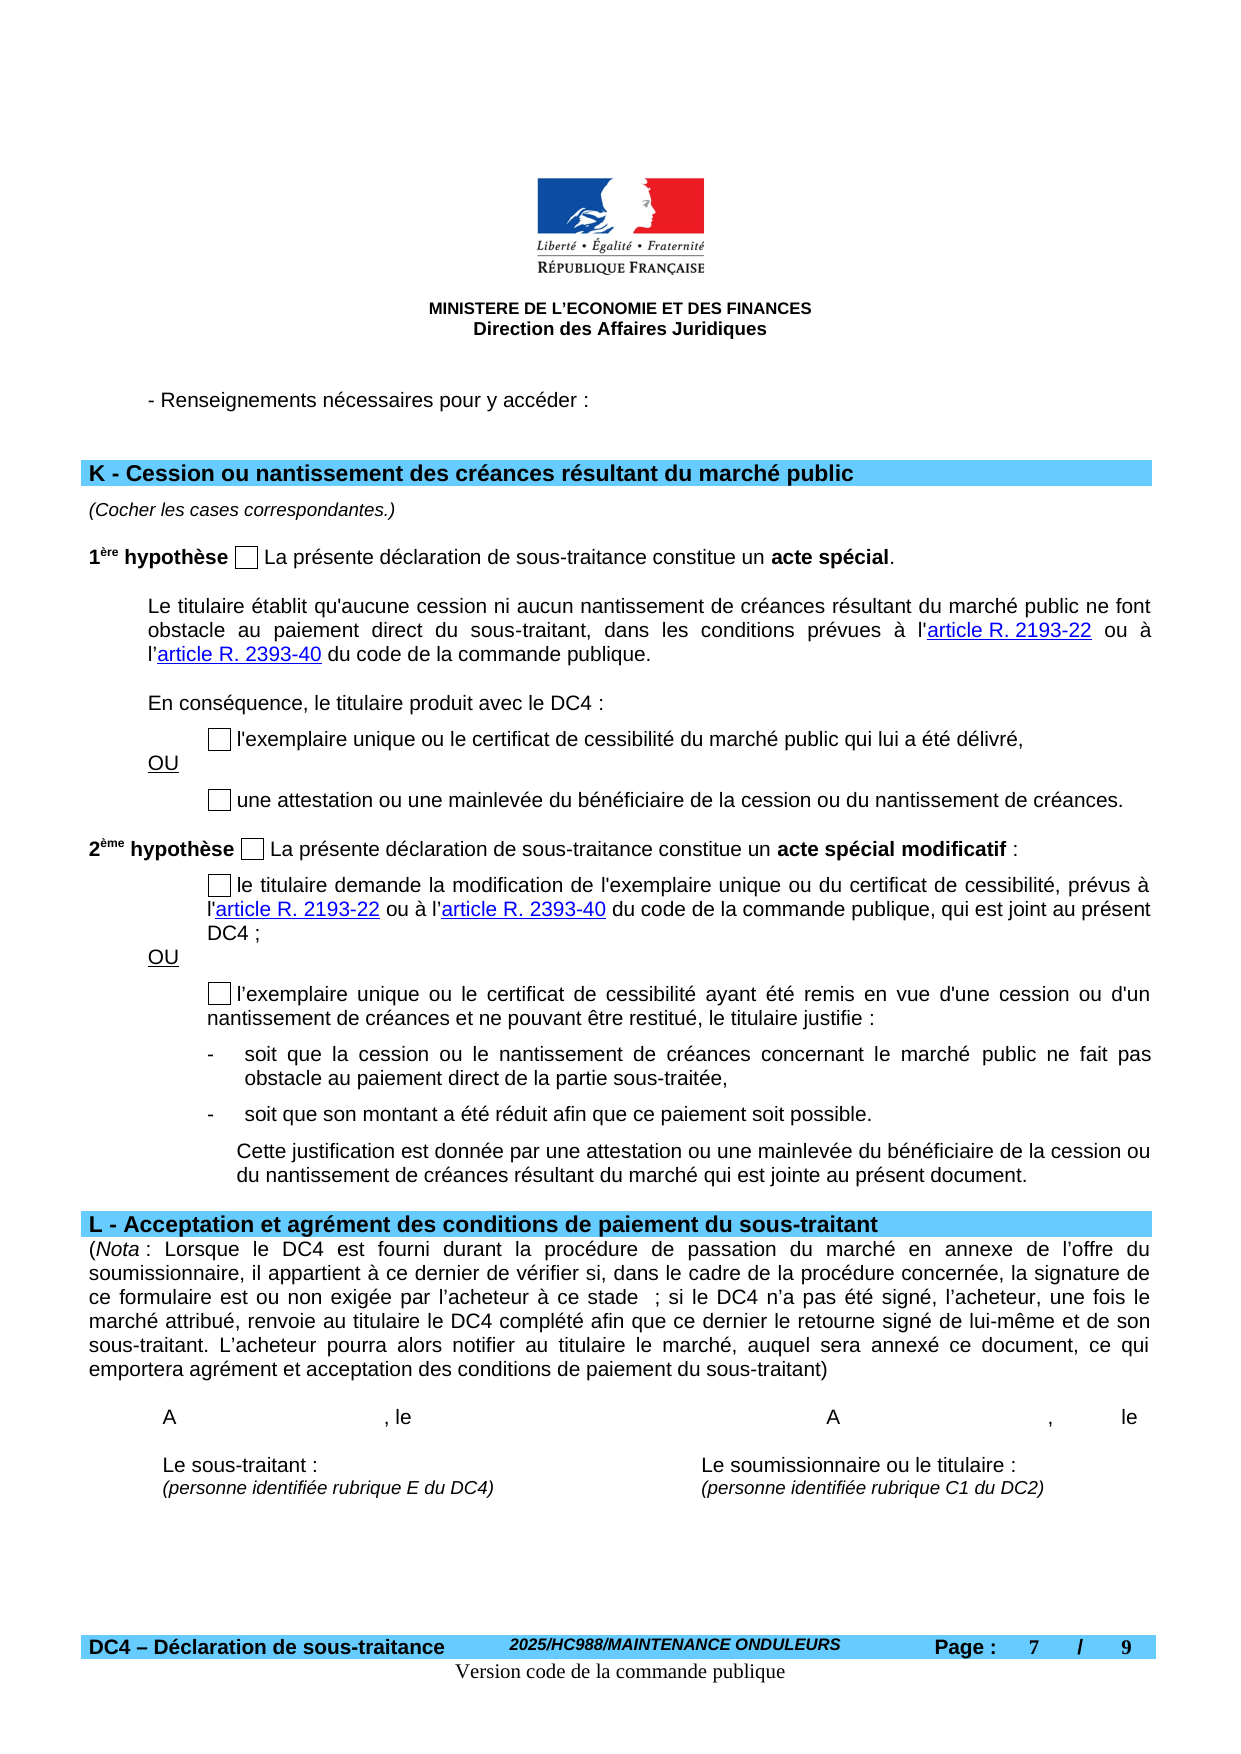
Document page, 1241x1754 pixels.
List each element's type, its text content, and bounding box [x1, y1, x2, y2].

text - Renseignements nécessaires pour y accéder : [148, 388, 1152, 412]
text OU [148, 751, 1152, 775]
text une attestation ou une mainlevée du bénéficiaire de la cession ou du nantissement de créances. [207, 788, 1152, 812]
table_header L - Acceptation et agrément des conditions de paiement du sous-traitant [81, 1211, 1152, 1237]
text OU [148, 945, 1152, 969]
table_header Le soumissionnaire ou le titulaire : (personne identifiée rubrique C1 du DC2) [620, 1453, 1159, 1519]
text le titulaire demande la modification de l'exemplaire unique ou du certificat de cessibilité, prévus à l'article R. 2193-22 ou à l’article R. 2393-40 du code de la commande publique, qui est joint au présent DC4 ; [207, 873, 1152, 945]
text Le titulaire établit qu'aucune cession ni aucun nantissement de créances résultant du marché public ne font obstacle au paiement direct du sous-traitant, dans les conditions prévues à l'article R. 2193-22 ou à l’article R. 2393-40 du code de la commande publique. [148, 594, 1152, 666]
text l'exemplaire unique ou le certificat de cessibilité du marché public qui lui a été délivré, [207, 727, 1152, 751]
table_header Le sous-traitant : (personne identifiée rubrique E du DC4) [81, 1453, 620, 1519]
text (Cocher les cases correspondantes.) [89, 498, 1152, 520]
list soit que son montant a été réduit afin que ce paiement soit possible. [207, 1102, 1152, 1126]
text En conséquence, le titulaire produit avec le DC4 : [148, 691, 1152, 715]
text 1ère hypothèse La présente déclaration de sous-traitance constitue un acte spécial. [89, 545, 1152, 569]
text A , le A , le [162, 1404, 1152, 1428]
table_header K - Cession ou nantissement des créances résultant du marché public [81, 460, 1152, 486]
list soit que la cession ou le nantissement de créances concernant le marché public ne fait pas obstacle au paiement direct de la partie sous-traitée, [207, 1042, 1152, 1090]
text Cette justification est donnée par une attestation ou une mainlevée du bénéficiaire de la cession ou du nantissement de créances résultant du marché qui est jointe au présent document. [236, 1139, 1152, 1187]
picture [536, 177, 705, 275]
text (Nota : Lorsque le DC4 est fourni durant la procédure de passation du marché en annexe de l’offre du soumissionnaire, il appartient à ce dernier de vérifier si, dans le cadre de la procédure concernée, la signature de ce formulaire est ou non exigée par l’acheteur à ce stade ; si le DC4 n’a pas été signé, l’acheteur, une fois le marché attribué, renvoie au titulaire le DC4 complété afin que ce dernier le retourne signé de lui-même et de son sous-traitant. L’acheteur pourra alors notifier au titulaire le marché, auquel sera annexé ce document, ce qui emportera agrément et acceptation des conditions de paiement du sous-traitant) [89, 1237, 1152, 1381]
text 2ème hypothèse La présente déclaration de sous-traitance constitue un acte spécial modificatif : [89, 837, 1152, 861]
text l’exemplaire unique ou le certificat de cessibilité ayant été remis en vue d'une cession ou d'un nantissement de créances et ne pouvant être restitué, le titulaire justifie : [207, 981, 1152, 1029]
